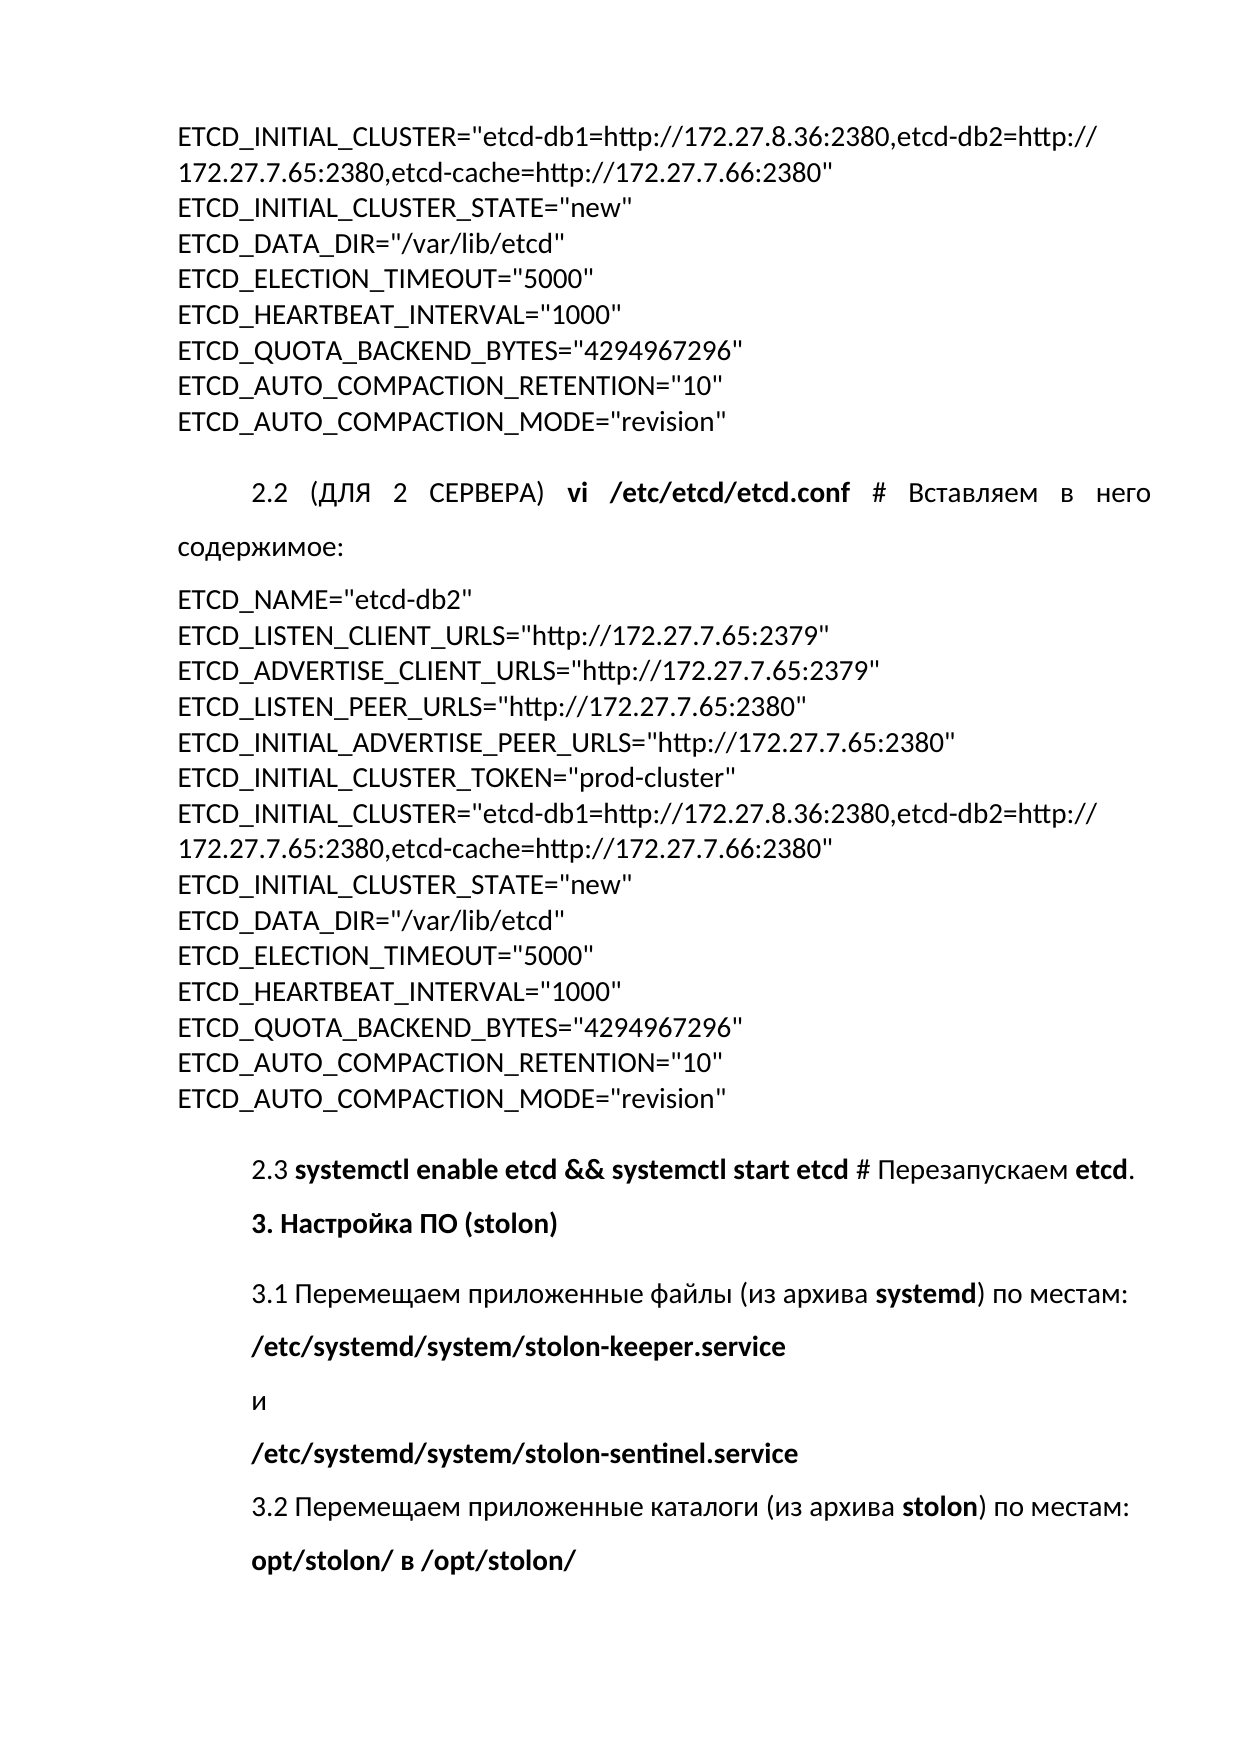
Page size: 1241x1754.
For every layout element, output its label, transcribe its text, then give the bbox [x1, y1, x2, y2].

text ETCD_HEARTBEAT_INTERVAL="1000" [177, 973, 1152, 1009]
text 2.3 systemctl enable etcd && systemctl start etcd # Перезапускаем etcd. [177, 1151, 1152, 1187]
text ETCD_NAME="etcd-db2" [177, 581, 1152, 617]
text ETCD_DATA_DIR="/var/lib/etcd" [177, 902, 1152, 937]
text ETCD_INITIAL_ADVERTISE_PEER_URLS="http://172.27.7.65:2380" [177, 724, 1152, 759]
text ETCD_INITIAL_CLUSTER_STATE="new" [177, 866, 1152, 902]
text 3.1 Перемещаем приложенные файлы (из архива systemd) по местам: [177, 1275, 1152, 1310]
text и [177, 1382, 1152, 1417]
text 2.2 (ДЛЯ 2 СЕРВЕРА) vi /etc/etcd/etcd.conf # Вставляем в него содержимое: [177, 474, 1152, 563]
text ETCD_AUTO_COMPACTION_RETENTION="10" [177, 367, 1152, 403]
text ETCD_AUTO_COMPACTION_MODE="revision" [177, 1080, 1152, 1116]
text ETCD_INITIAL_CLUSTER="etcd-db1=http://172.27.8.36:2380,etcd-db2=http://172.27.7.65:2380,etcd-cache=http://172.27.7.66:2380" [177, 795, 1152, 866]
text 3.2 Перемещаем приложенные каталоги (из архива stolon) по местам: [177, 1488, 1152, 1524]
text ETCD_INITIAL_CLUSTER_TOKEN="prod-cluster" [177, 759, 1152, 795]
text ETCD_INITIAL_CLUSTER="etcd-db1=http://172.27.8.36:2380,etcd-db2=http://172.27.7.65:2380,etcd-cache=http://172.27.7.66:2380" [177, 118, 1152, 189]
text /etc/systemd/system/stolon-keeper.service [177, 1328, 1152, 1364]
text ETCD_INITIAL_CLUSTER_STATE="new" [177, 189, 1152, 225]
text opt/stolon/ в /opt/stolon/ [177, 1542, 1152, 1578]
text ETCD_AUTO_COMPACTION_RETENTION="10" [177, 1044, 1152, 1080]
text /etc/systemd/system/stolon-sentinel.service [177, 1435, 1152, 1471]
text ETCD_DATA_DIR="/var/lib/etcd" [177, 225, 1152, 261]
text ETCD_QUOTA_BACKEND_BYTES="4294967296" [177, 1009, 1152, 1044]
text ETCD_LISTEN_CLIENT_URLS="http://172.27.7.65:2379" [177, 617, 1152, 652]
text ETCD_HEARTBEAT_INTERVAL="1000" [177, 296, 1152, 332]
text ETCD_LISTEN_PEER_URLS="http://172.27.7.65:2380" [177, 688, 1152, 724]
text ETCD_ELECTION_TIMEOUT="5000" [177, 937, 1152, 973]
text ETCD_AUTO_COMPACTION_MODE="revision" [177, 403, 1152, 439]
text ETCD_QUOTA_BACKEND_BYTES="4294967296" [177, 332, 1152, 367]
text 3. Настройка ПО (stolon) [177, 1205, 1152, 1240]
text ETCD_ELECTION_TIMEOUT="5000" [177, 261, 1152, 296]
text ETCD_ADVERTISE_CLIENT_URLS="http://172.27.7.65:2379" [177, 652, 1152, 688]
